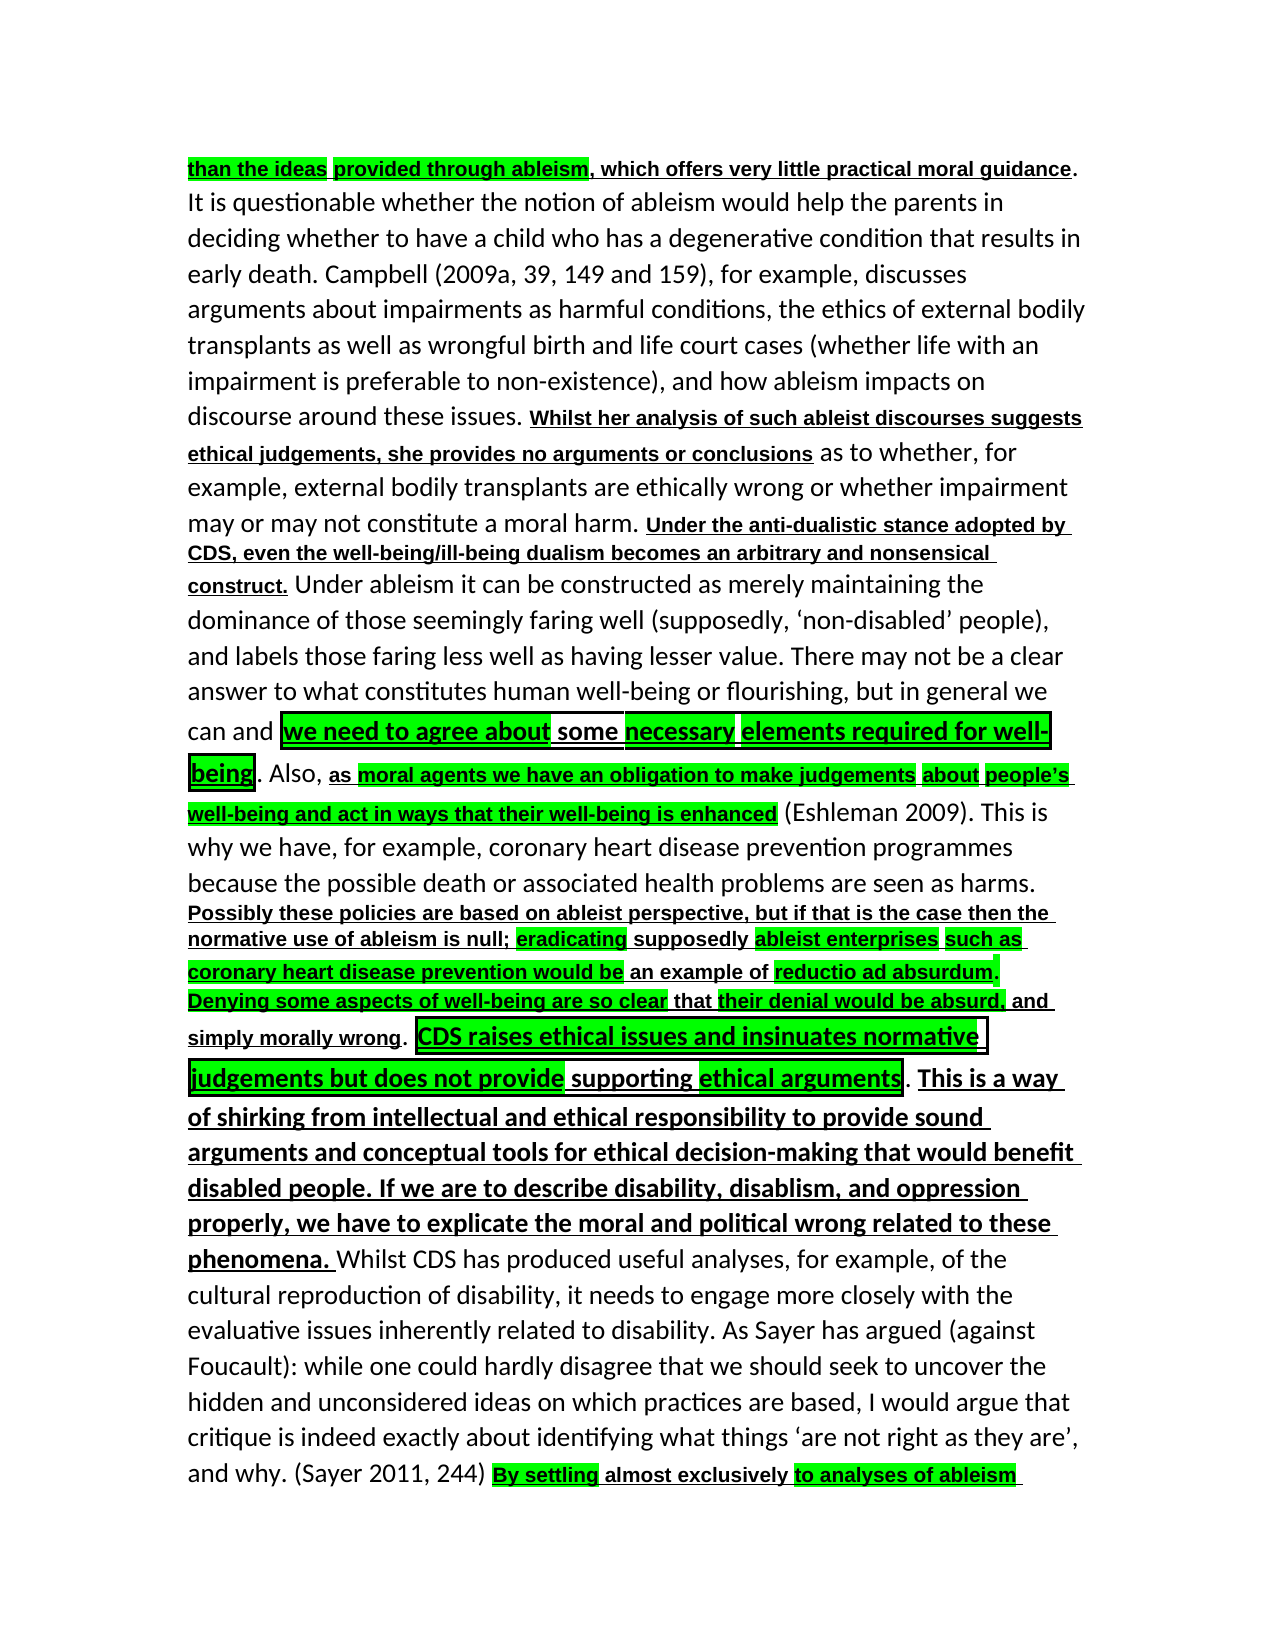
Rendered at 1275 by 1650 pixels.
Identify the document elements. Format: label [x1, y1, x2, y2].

text [187, 150, 1087, 1489]
